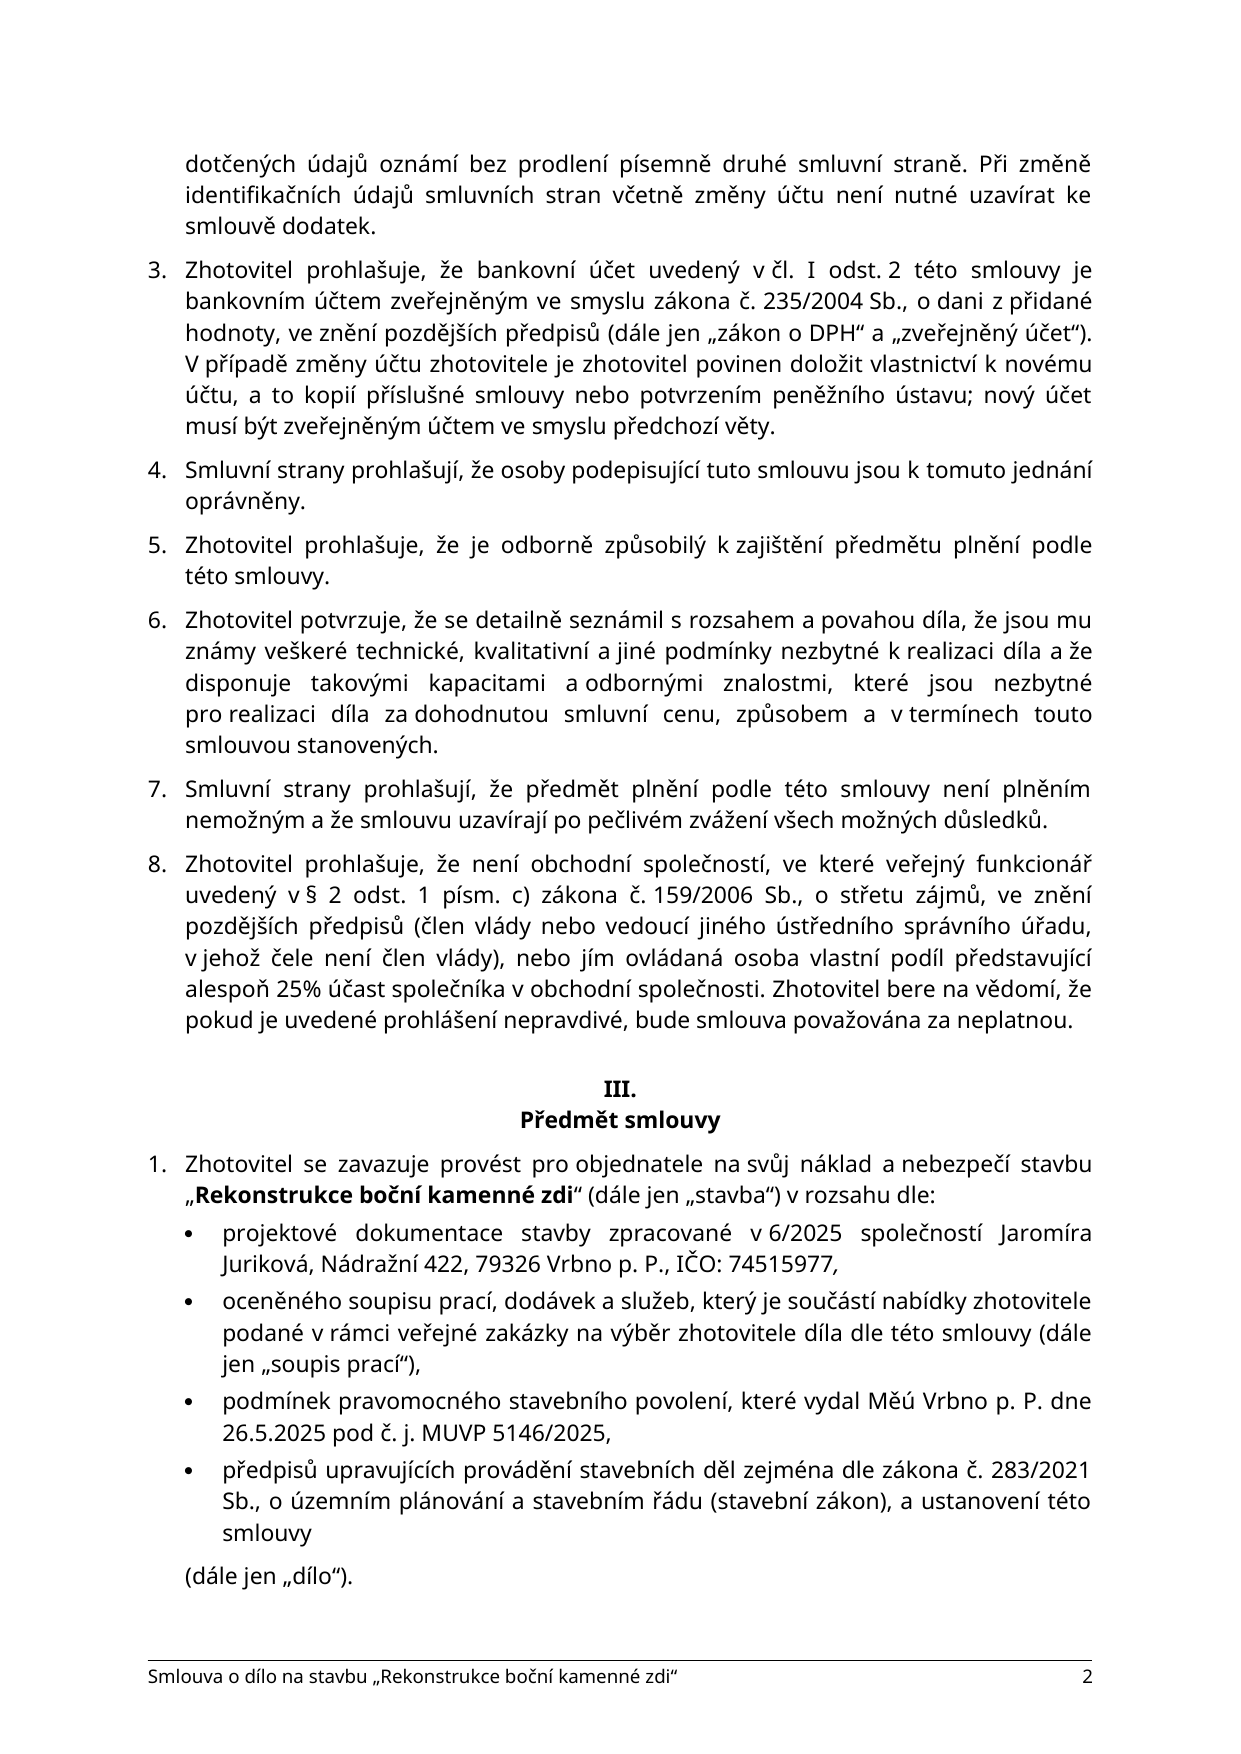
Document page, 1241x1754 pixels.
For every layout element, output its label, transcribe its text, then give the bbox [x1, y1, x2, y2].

list Zhotovitel prohlašuje, že je odborně způsobilý k zajištění předmětu plnění podle této smlouvy. [148, 529, 1092, 591]
text III. Předmět smlouvy [148, 1073, 1092, 1135]
list Zhotovitel se zavazuje provést pro objednatele na svůj náklad a nebezpečí stavbu „Rekonstrukce boční kamenné zdi“ (dále jen „stavba“) v rozsahu dle: [148, 1148, 1092, 1210]
list Smluvní strany prohlašují, že předmět plnění podle této smlouvy není plněním nemožným a že smlouvu uzavírají po pečlivém zvážení všech možných důsledků. [148, 773, 1092, 835]
list předpisů upravujících provádění stavebních děl zejména dle zákona č. 283/2021 Sb., o územním plánování a stavebním řádu (stavební zákon), a ustanovení této smlouvy [185, 1454, 1092, 1548]
list Zhotovitel prohlašuje, že bankovní účet uvedený v čl. I odst. 2 této smlouvy je bankovním účtem zveřejněným ve smyslu zákona č. 235/2004 Sb., o dani z přidané hodnoty, ve znění pozdějších předpisů (dále jen „zákon o DPH“ a „zveřejněný účet“). V případě změny účtu zhotovitele je zhotovitel povinen doložit vlastnictví k novému účtu, a to kopií příslušné smlouvy nebo potvrzením peněžního ústavu; nový účet musí být zveřejněným účtem ve smyslu předchozí věty. [148, 254, 1092, 441]
list oceněného soupisu prací, dodávek a služeb, který je součástí nabídky zhotovitele podané v rámci veřejné zakázky na výběr zhotovitele díla dle této smlouvy (dále jen „soupis prací“), [185, 1285, 1092, 1379]
list Smluvní strany prohlašují, že osoby podepisující tuto smlouvu jsou k tomuto jednání oprávněny. [148, 454, 1092, 516]
list Zhotovitel potvrzuje, že se detailně seznámil s rozsahem a povahou díla, že jsou mu známy veškeré technické, kvalitativní a jiné podmínky nezbytné k realizaci díla a že disponuje takovými kapacitami a odbornými znalostmi, které jsou nezbytné pro realizaci díla za dohodnutou smluvní cenu, způsobem a v termínech touto smlouvou stanovených. [148, 604, 1092, 760]
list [148, 148, 1092, 241]
list projektové dokumentace stavby zpracované v 6/2025 společností Jaromíra Juriková, Nádražní 422, 79326 Vrbno p. P., IČO: 74515977, [185, 1216, 1092, 1279]
list podmínek pravomocného stavebního povolení, které vydal Měú Vrbno p. P. dne 26.5.2025 pod č. j. MUVP 5146/2025, [185, 1385, 1092, 1448]
text (dále jen „dílo“). [185, 1560, 1092, 1591]
list Zhotovitel prohlašuje, že není obchodní společností, ve které veřejný funkcionář uvedený v § 2 odst. 1 písm. c) zákona č. 159/2006 Sb., o střetu zájmů, ve znění pozdějších předpisů (člen vlády nebo vedoucí jiného ústředního správního úřadu, v jehož čele není člen vlády), nebo jím ovládaná osoba vlastní podíl představující alespoň 25% účast společníka v obchodní společnosti. Zhotovitel bere na vědomí, že pokud je uvedené prohlášení nepravdivé, bude smlouva považována za neplatnou. [148, 848, 1092, 1035]
